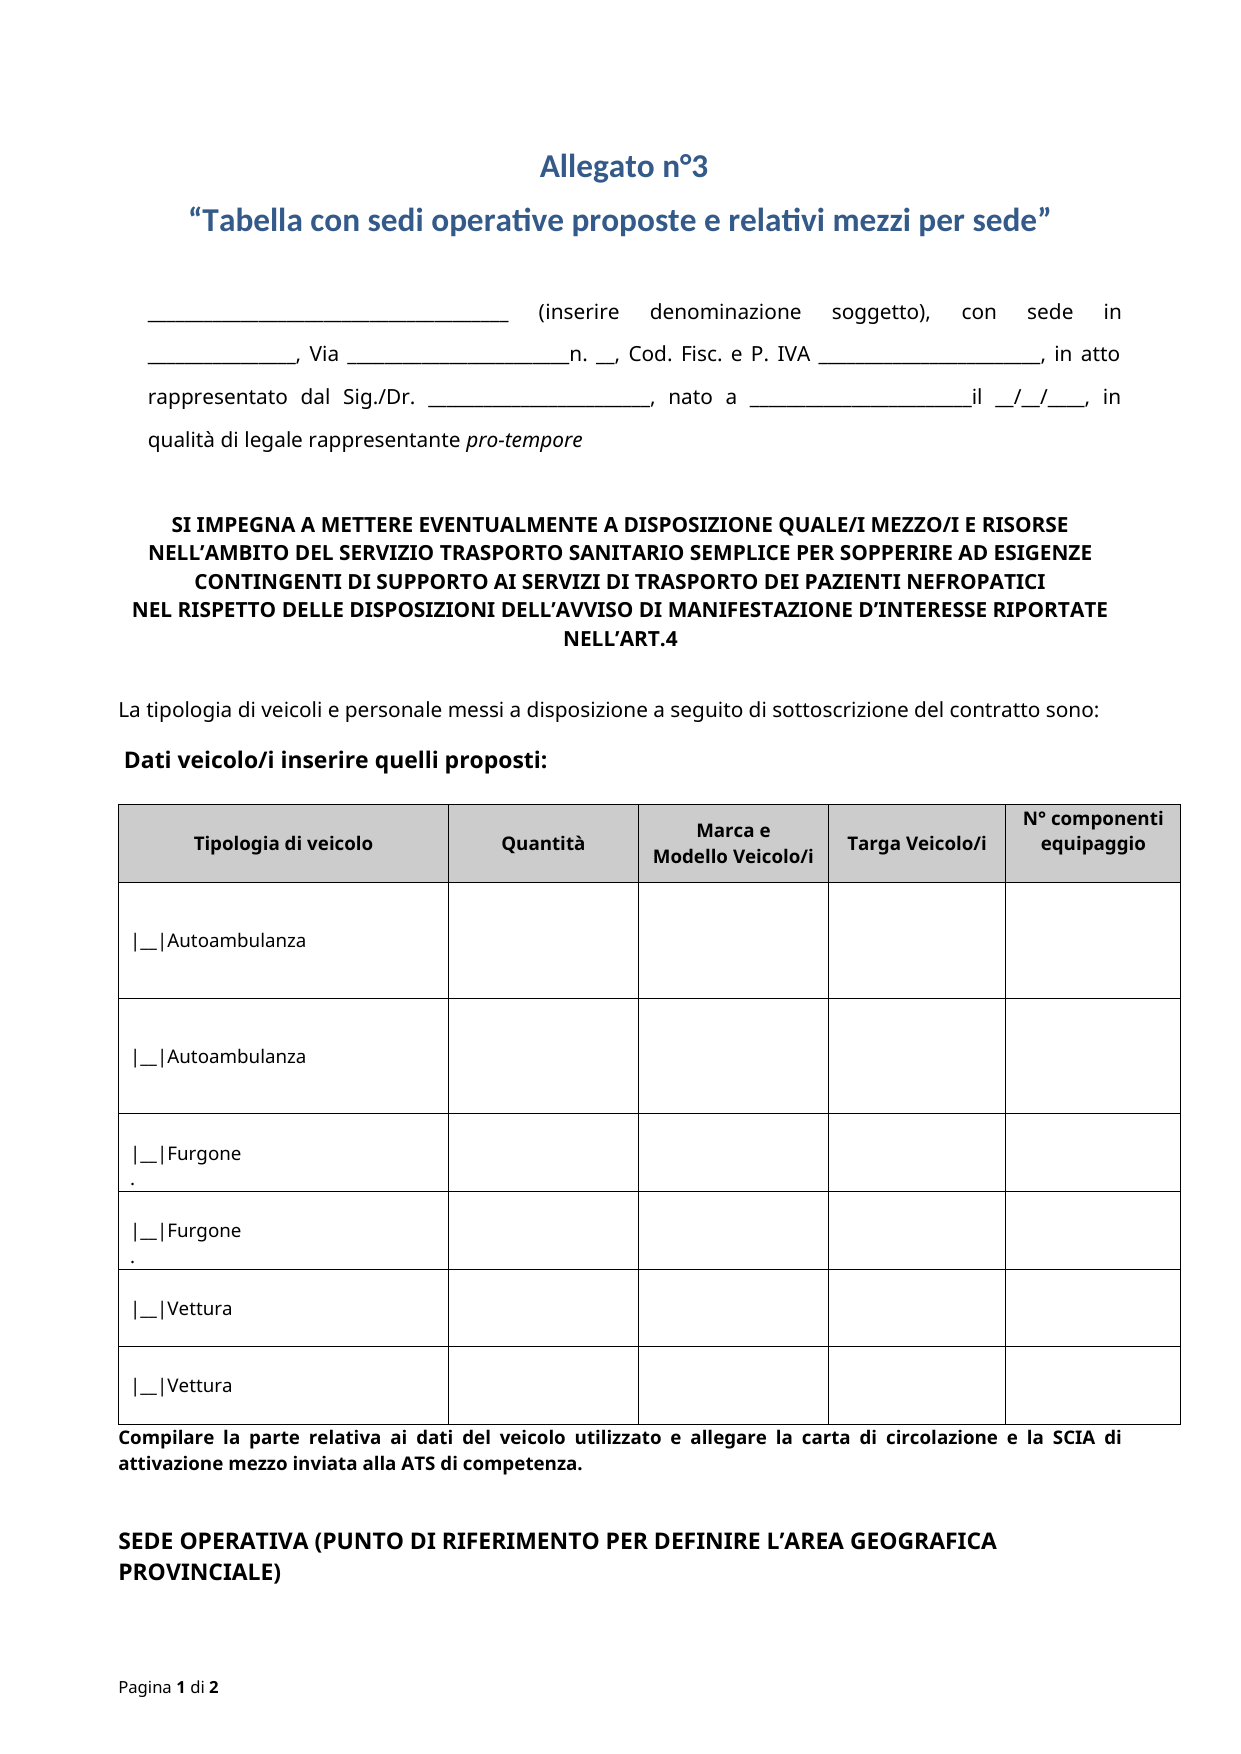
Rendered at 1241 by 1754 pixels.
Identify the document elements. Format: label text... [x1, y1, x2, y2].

table_cell [829, 1192, 1005, 1268]
subtitle Compilare la parte relativa ai dati del veicolo utilizzato e allegare la carta di circolazione e la SCIA di attivazione mezzo inviata alla ATS di competenza. [118, 1425, 1123, 1476]
table_cell |__|Furgone . [119, 1114, 448, 1191]
text SI IMPEGNA A METTERE EVENTUALMENTE A DISPOSIZIONE QUALE/I MEZZO/I E RISORSE NELL’AMBITO DEL SERVIZIO TRASPORTO SANITARIO SEMPLICE PER SOPPERIRE AD ESIGENZE CONTINGENTI DI SUPPORTO AI SERVIZI DI TRASPORTO DEI PAZIENTI NEFROPATICI [118, 510, 1122, 595]
table_cell [449, 1114, 638, 1191]
table_header Tipologia di veicolo [119, 805, 448, 882]
table_cell [449, 1270, 638, 1346]
table_cell [1006, 883, 1180, 997]
text _______________________________________ (inserire denominazione soggetto), con sede in ________________, Via ________________________n. __, Cod. Fisc. e P. IVA ________________________, in atto rappresentato dal Sig./Dr. ________________________, nato a ________________________il __/__/____, in qualità di legale rappresentante pro-tempore [148, 297, 1122, 453]
table_cell [829, 1347, 1005, 1424]
table_cell |__|Vettura [119, 1347, 448, 1424]
table_cell [449, 1192, 638, 1268]
table_cell [1006, 1192, 1180, 1268]
table_cell |__|Autoambulanza [119, 999, 448, 1113]
table_cell [1006, 1347, 1180, 1424]
table_cell [639, 999, 828, 1113]
table_cell [449, 1347, 638, 1424]
table_cell |__|Autoambulanza [119, 883, 448, 997]
table_header Marca e Modello Veicolo/i [639, 805, 828, 882]
table_cell [1006, 999, 1180, 1113]
subtitle Dati veicolo/i inserire quelli proposti: [118, 744, 1122, 775]
table_cell |__|Vettura [119, 1270, 448, 1346]
table_cell [639, 1114, 828, 1191]
table_cell [639, 883, 828, 997]
table_cell [639, 1270, 828, 1346]
table_cell [829, 883, 1005, 997]
table_cell [449, 883, 638, 997]
table_cell [449, 999, 638, 1113]
table_cell [829, 1114, 1005, 1191]
text La tipologia di veicoli e personale messi a disposizione a seguito di sottoscrizione del contratto sono: [118, 695, 1122, 723]
table_cell [829, 1270, 1005, 1346]
table_header N° componenti equipaggio [1006, 805, 1180, 882]
table_header Targa Veicolo/i [829, 805, 1005, 882]
table_cell |__|Furgone . [119, 1192, 448, 1268]
subtitle SEDE OPERATIVA (PUNTO DI RIFERIMENTO PER DEFINIRE L’AREA GEOGRAFICA PROVINCIALE) [118, 1525, 1122, 1587]
table_cell [1006, 1114, 1180, 1191]
table_cell [829, 999, 1005, 1113]
text NEL RISPETTO DELLE DISPOSIZIONI DELL’AVVISO DI MANIFESTAZIONE D’INTERESSE RIPORTATE NELL’ART.4 [118, 595, 1122, 652]
table_cell [639, 1347, 828, 1424]
subtitle Allegato n°3 [118, 145, 1122, 186]
table_cell [639, 1192, 828, 1268]
table_cell [1006, 1270, 1180, 1346]
table_header Quantità [449, 805, 638, 882]
subtitle “Tabella con sedi operative proposte e relativi mezzi per sede” [118, 199, 1122, 239]
